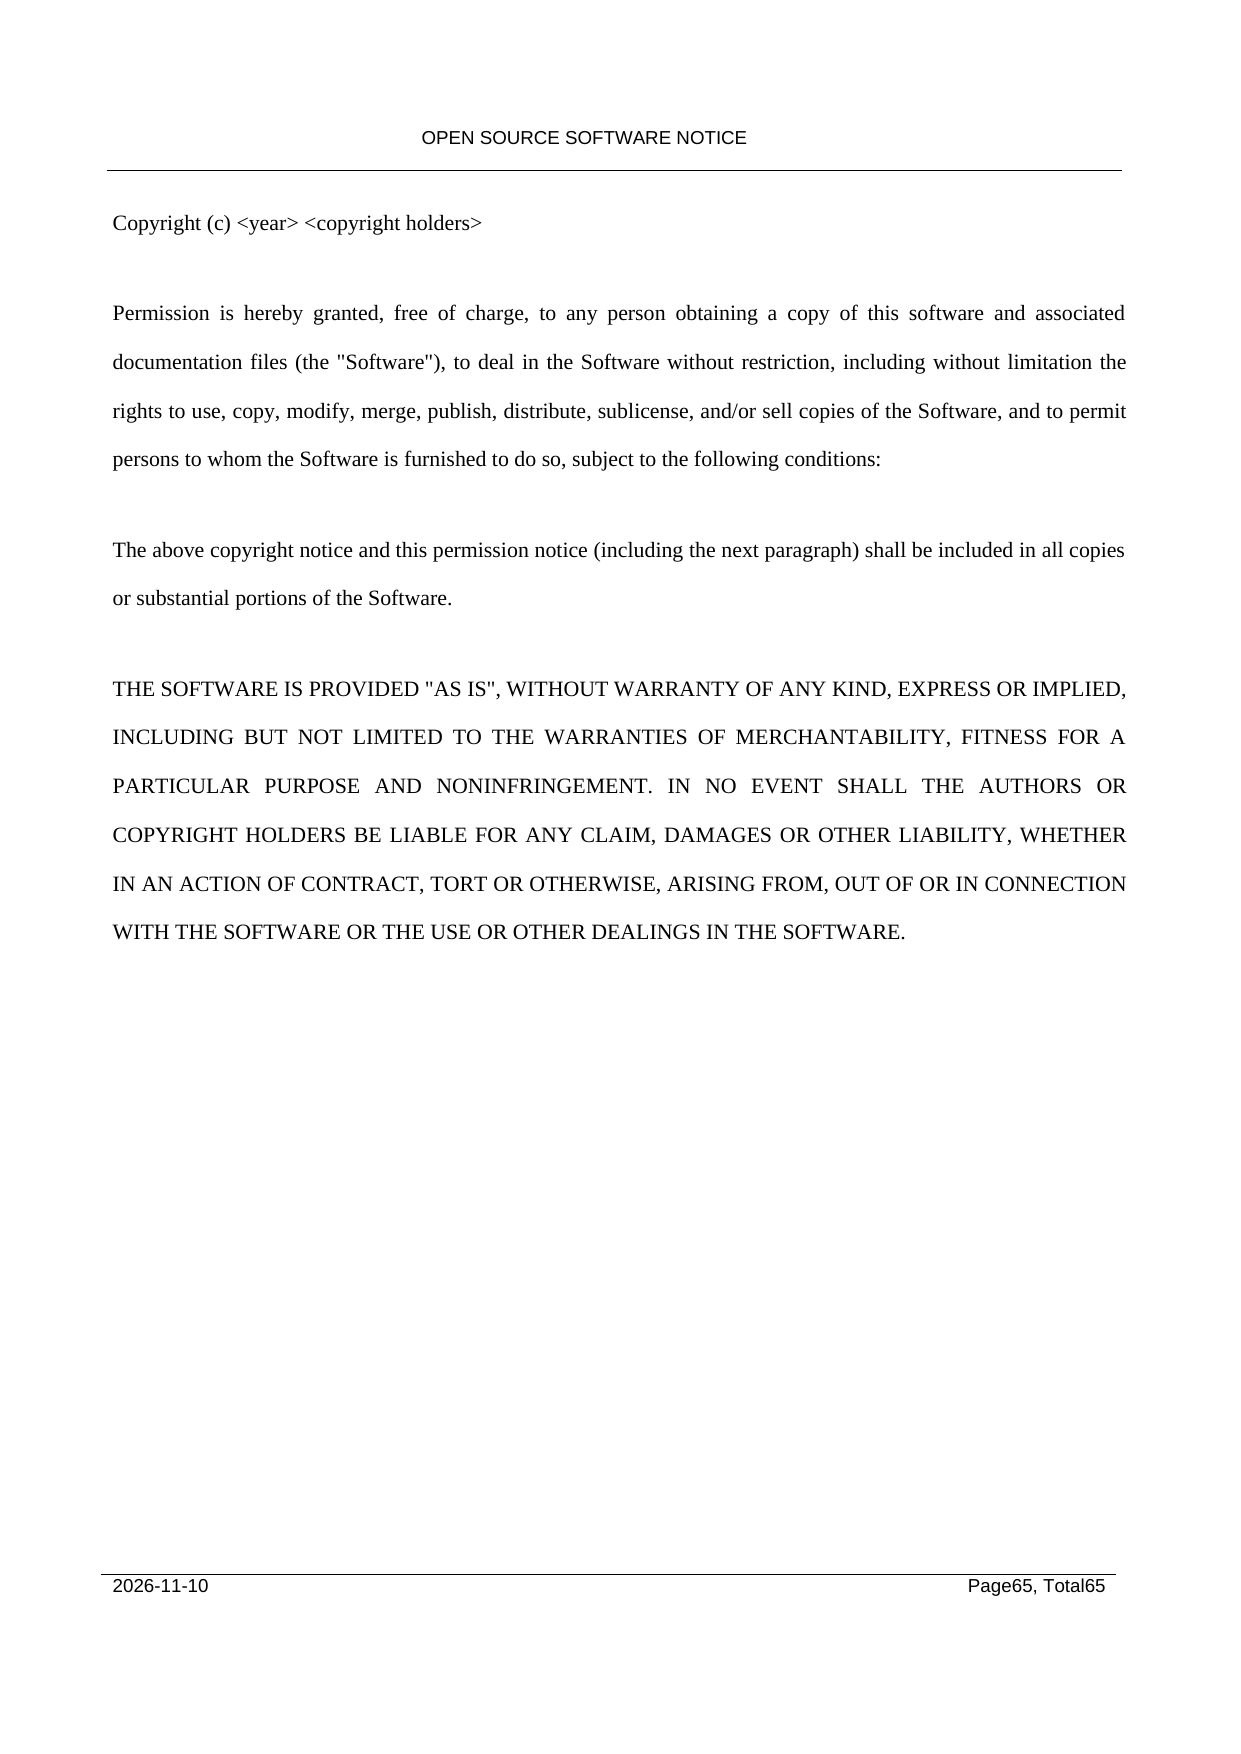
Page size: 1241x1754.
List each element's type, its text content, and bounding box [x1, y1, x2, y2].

text Permission is hereby granted, free of charge, to any person obtaining a copy of this software and associated documentation files (the "Software"), to deal in the Software without restriction, including without limitation the rights to use, copy, modify, merge, publish, distribute, sublicense, and/or sell copies of the Software, and to permit persons to whom the Software is furnished to do so, subject to the following conditions: [112, 297, 1128, 475]
text The above copyright notice and this permission notice (including the next paragraph) shall be included in all copies or substantial portions of the Software. [112, 533, 1128, 614]
text Copyright (c) <year> <copyright holders> [112, 206, 1128, 239]
text THE SOFTWARE IS PROVIDED "AS IS", WITHOUT WARRANTY OF ANY KIND, EXPRESS OR IMPLIED, INCLUDING BUT NOT LIMITED TO THE WARRANTIES OF MERCHANTABILITY, FITNESS FOR A PARTICULAR PURPOSE AND NONINFRINGEMENT. IN NO EVENT SHALL THE AUTHORS OR COPYRIGHT HOLDERS BE LIABLE FOR ANY CLAIM, DAMAGES OR OTHER LIABILITY, WHETHER IN AN ACTION OF CONTRACT, TORT OR OTHERWISE, ARISING FROM, OUT OF OR IN CONNECTION WITH THE SOFTWARE OR THE USE OR OTHER DEALINGS IN THE SOFTWARE. [112, 672, 1128, 948]
